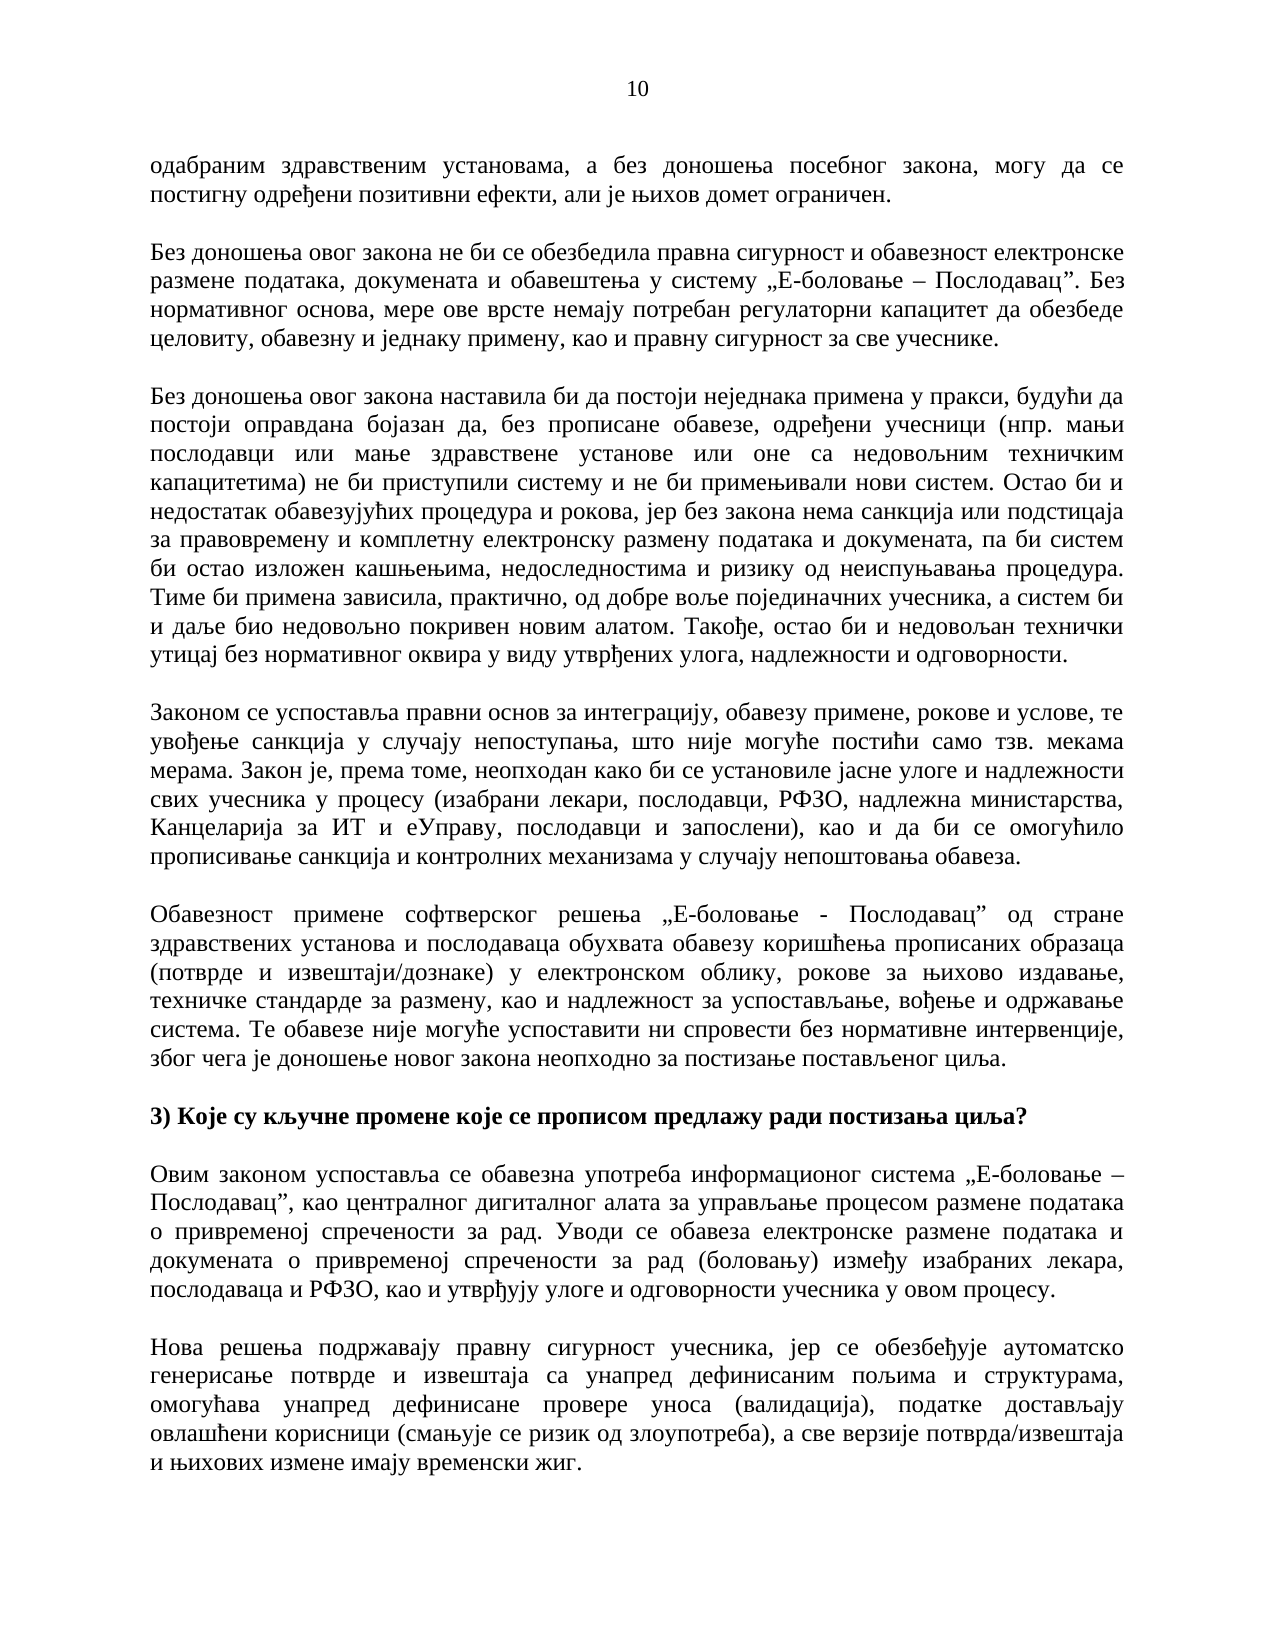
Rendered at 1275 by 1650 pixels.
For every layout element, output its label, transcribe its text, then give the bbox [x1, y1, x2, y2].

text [150, 150, 1125, 207]
text Законом се успоставља правни основ за интеграцију, обавезу примене, рокове и услове, те увођење санкција у случају непоступања, што није могуће постићи само тзв. мекама мерама. Закон је, према томе, неопходан како би се установиле јасне улоге и надлежности свих учесника у процесу (изабрани лекари, послодавци, РФЗО, надлежна министарства, Канцеларија за ИТ и еУправу, послодавци и запослени), као и да би се омогућило прописивање санкција и контролних механизама у случају непоштовања обавеза. [150, 697, 1125, 870]
text 3) Које су кључне промене које се прописом предлажу ради постизања циља? [150, 1101, 1125, 1129]
text Нова решења подржавају правну сигурност учесника, јер се обезбеђује аутоматско генерисање потврде и извештаја са унапред дефинисаним пољима и структурама, омогућава унапред дефинисане провере уноса (валидација), податке достављају овлашћени корисници (смањује се ризик од злоупотреба), а све верзије потврда/извештаја и њихових измене имају временски жиг. [150, 1332, 1125, 1475]
text Обавезност примене софтверског решења „Е-боловање - Послодавац” од стране здравствених установа и послодаваца обухвата обавезу коришћења прописаних образаца (потврде и извештаји/дознаке) у електронском облику, рокове за њихово издавање, техничке стандарде за размену, као и надлежност за успостављање, вођење и одржавање система. Те обавезе није могуће успоставити ни спровести без нормативне интервенције, због чега је доношење новог закона неопходно за постизање постављеног циља. [150, 899, 1125, 1072]
text Без доношења овог закона не би се обезбедила правна сигурност и обавезност електронске размене података, докумената и обавештења у систему „Е-боловање – Послодавац”. Без нормативног основа, мере ове врсте немају потребан регулаторни капацитет да обезбеде целовиту, обавезну и једнаку примену, као и правну сигурност за све учеснике. [150, 237, 1125, 352]
text Без доношења овог закона наставила би да постоји неједнака примена у пракси, будући да постоји оправдана бојазан да, без прописане обавезе, одређени учесници (нпр. мањи послодавци или мање здравствене установе или оне са недовољним техничким капацитетима) не би приступили систему и не би примењивали нови систем. Остао би и недостатак обавезујућих процедура и рокова, јер без закона нема санкција или подстицаја за правовремену и комплетну електронску размену података и докумената, па би систем би остао изложен кашњењима, недоследностима и ризику од неиспуњавања процедура. Тиме би примена зависила, практично, од добре воље појединачних учесника, а систем би и даље био недовољно покривен новим алатом. Такође, остао би и недовољан технички утицај без нормативног оквира у виду утврђених улога, надлежности и одговорности. [150, 381, 1125, 668]
text Овим законом успоставља се обавезна употреба информационог система „Е-боловање – Послодавац”, као централног дигиталног алата за управљање процесом размене података о привременој спречености за рад. Уводи се обавеза електронске размене података и докумената о привременој спречености за рад (боловању) између изабраних лекара, послодаваца и РФЗО, као и утврђују улоге и одговорности учесника у овом процесу. [150, 1159, 1125, 1302]
